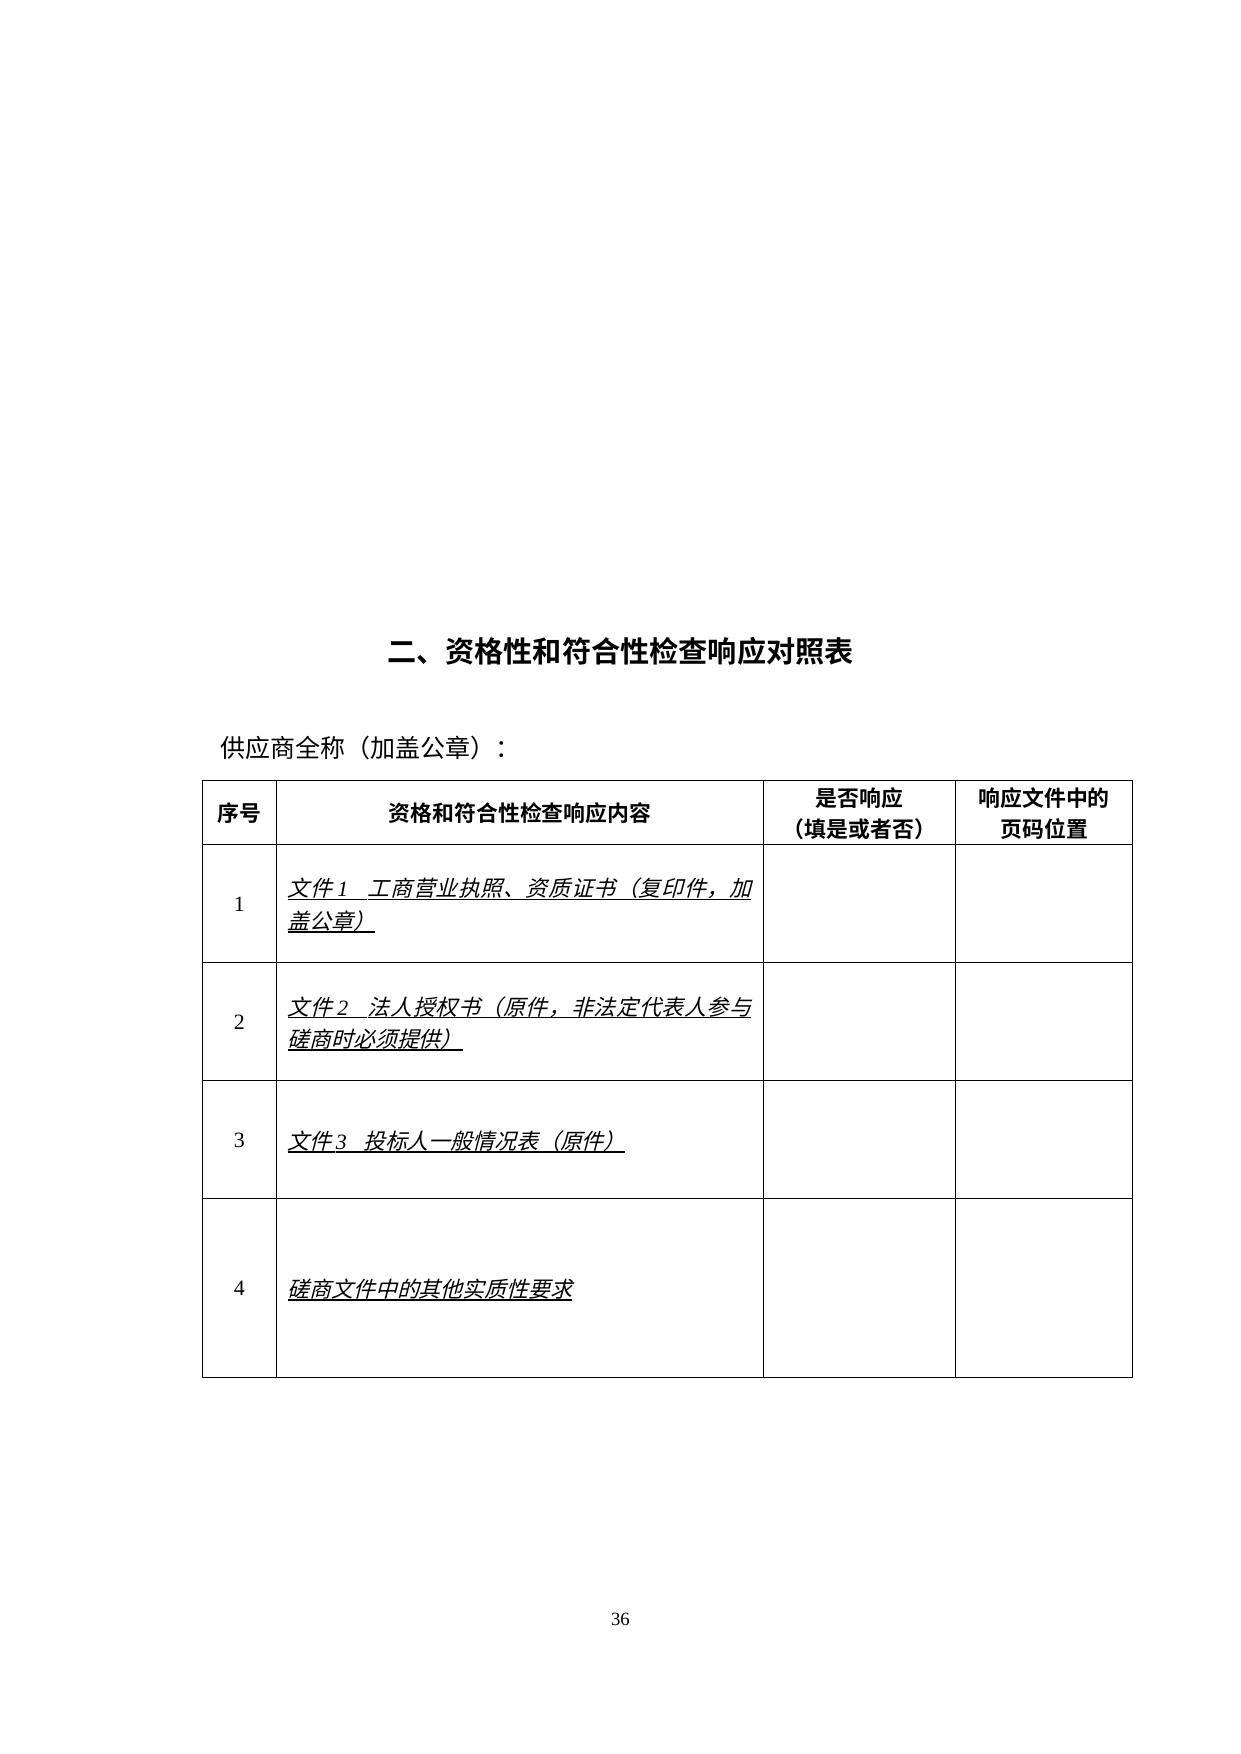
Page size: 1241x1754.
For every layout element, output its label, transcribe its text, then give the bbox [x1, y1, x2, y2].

table_cell [956, 963, 1132, 1080]
table_cell 4 [203, 1199, 276, 1377]
table_cell 文件1 工商营业执照、资质证书（复印件，加盖公章） [277, 845, 763, 962]
table_cell 文件3 投标人一般情况表（原件） [277, 1081, 763, 1198]
table_cell [764, 963, 955, 1080]
table_cell [956, 1199, 1132, 1377]
table_cell [764, 845, 955, 962]
table_header 资格和符合性检查响应内容 [277, 781, 763, 844]
table_cell [764, 1081, 955, 1198]
table_cell 1 [203, 845, 276, 962]
table_cell 2 [203, 963, 276, 1080]
table_header 是否响应 （填是或者否） [764, 781, 955, 844]
table_cell [764, 1199, 955, 1377]
table_cell [956, 845, 1132, 962]
table_cell [956, 1081, 1132, 1198]
table_cell 3 [203, 1081, 276, 1198]
table_header 响应文件中的 页码位置 [956, 781, 1132, 844]
table_cell 磋商文件中的其他实质性要求 [277, 1199, 763, 1377]
text 供应商全称（加盖公章）： [187, 714, 1053, 779]
text 二、资格性和符合性检查响应对照表 [187, 617, 1053, 682]
table_cell 文件2 法人授权书（原件，非法定代表人参与磋商时必须提供） [277, 963, 763, 1080]
table_header 序号 [203, 781, 276, 844]
